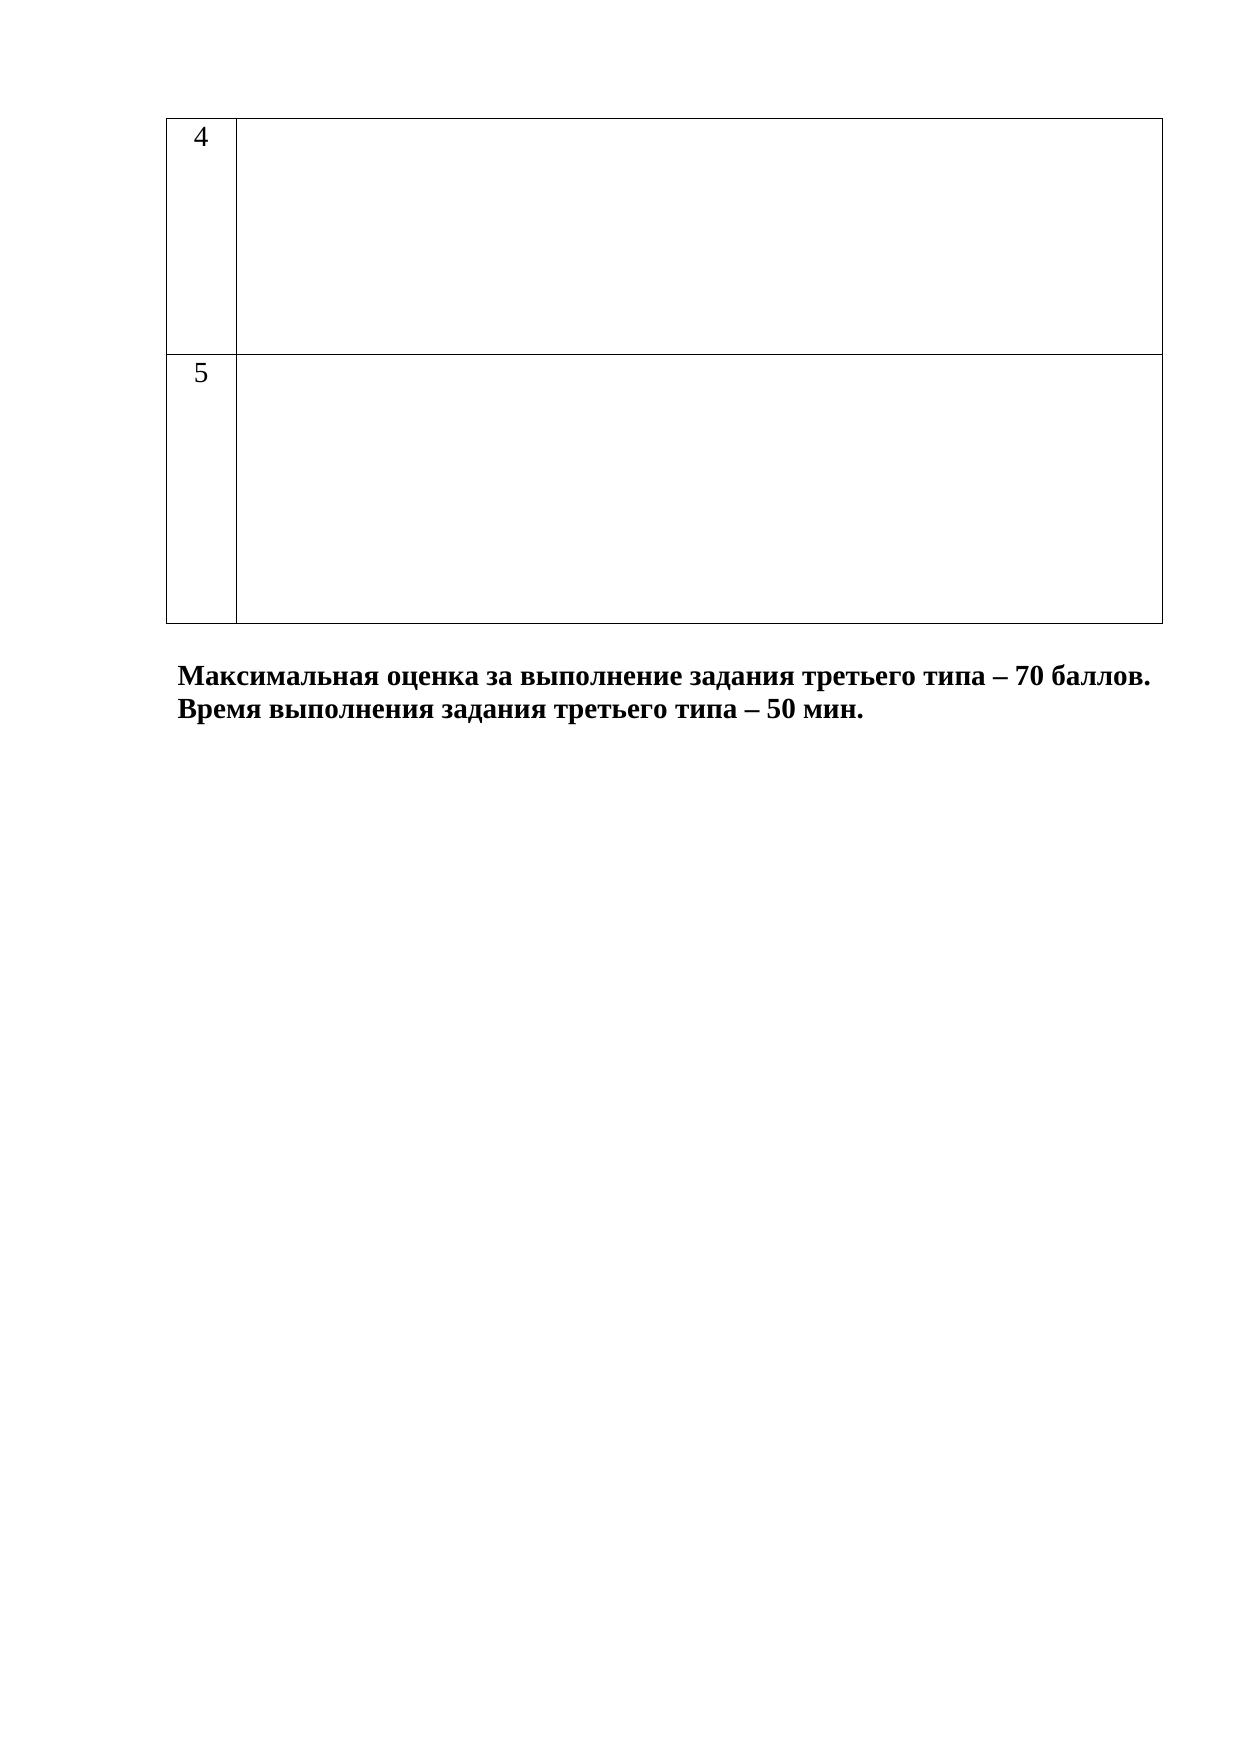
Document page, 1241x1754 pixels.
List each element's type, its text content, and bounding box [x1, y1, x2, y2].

text Время выполнения задания третьего типа – 50 мин. [177, 691, 1152, 725]
table_cell 4 [167, 119, 236, 354]
table_cell [237, 119, 1162, 354]
table_cell 5 [167, 355, 236, 623]
table_cell [237, 355, 1162, 623]
text Максимальная оценка за выполнение задания третьего типа – 70 баллов. [177, 658, 1152, 691]
